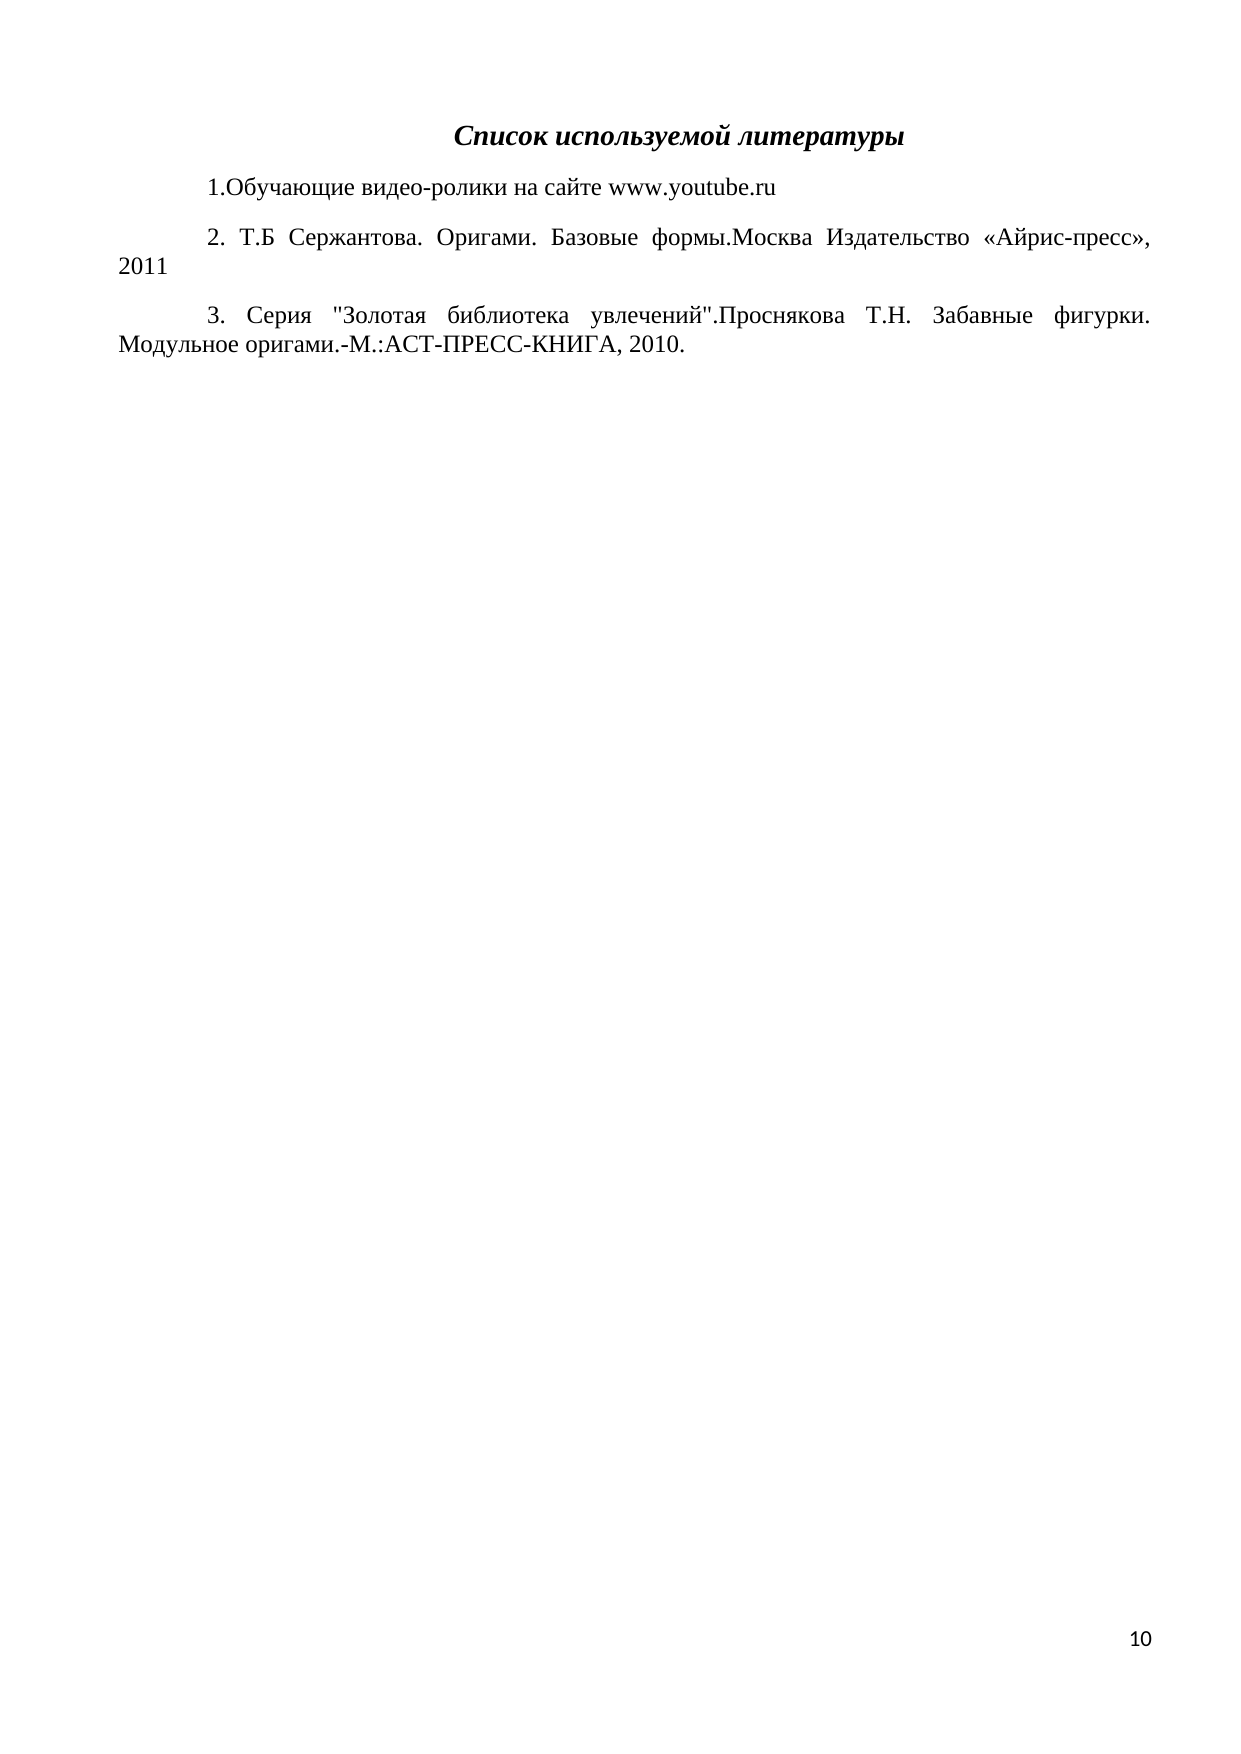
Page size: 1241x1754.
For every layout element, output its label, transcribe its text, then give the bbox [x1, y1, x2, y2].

text 2. Т.Б Сержантова. Оригами. Базовые формы.Москва Издательство «Айрис-пресс», 2011 [118, 222, 1152, 279]
text 1.Обучающие видео-ролики на сайте www.youtube.ru [118, 172, 1152, 201]
text Список используемой литературы [118, 118, 1152, 152]
text 3. Серия "Золотая библиотека увлечений".Проснякова Т.Н. Забавные фигурки. Модульное оригами.-М.:АСТ-ПРЕСС-КНИГА, 2010. [118, 300, 1152, 358]
